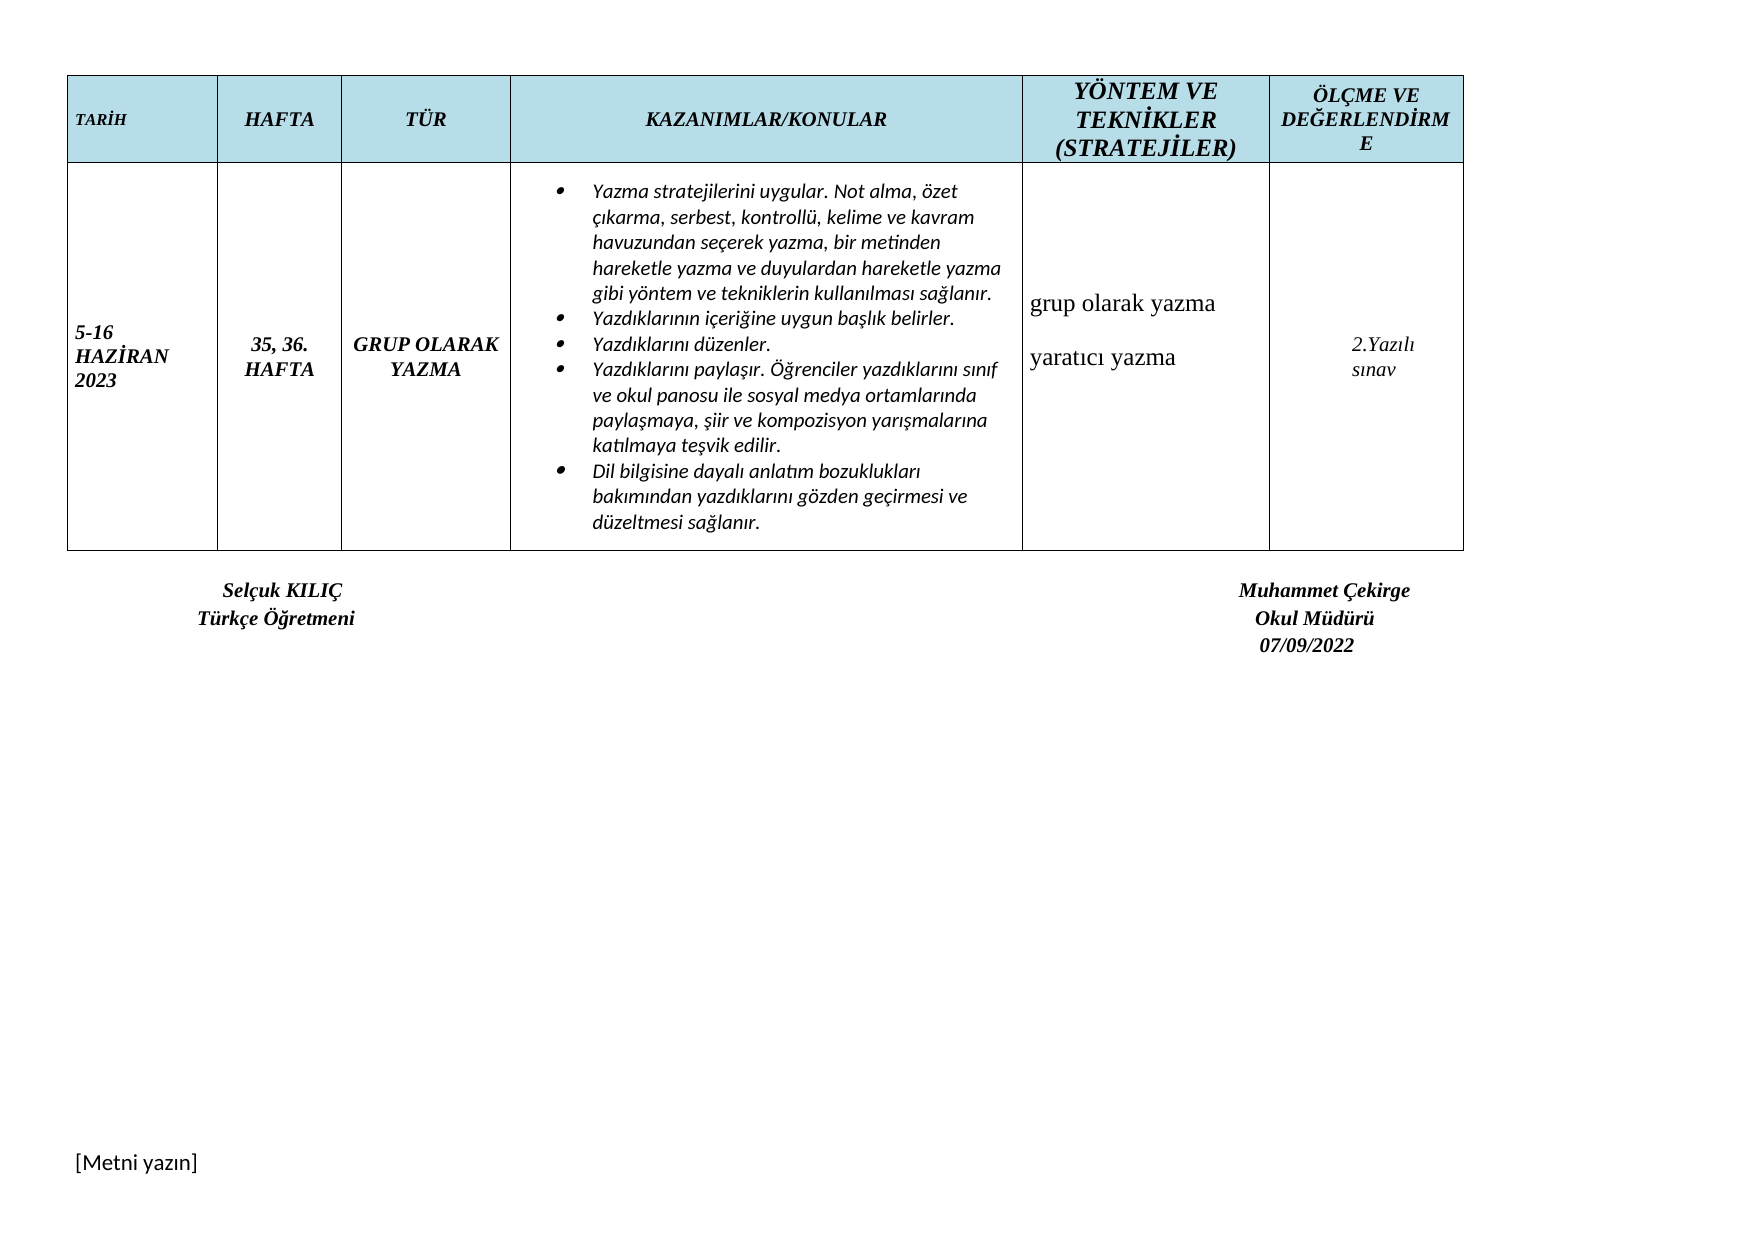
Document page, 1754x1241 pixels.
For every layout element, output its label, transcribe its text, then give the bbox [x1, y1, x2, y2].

list 07/09/2022 [150, 633, 1679, 657]
table_header YÖNTEM VE TEKNİKLER (STRATEJİLER) [1023, 76, 1269, 162]
list Selçuk KILIÇ Muhammet Çekirge [150, 578, 1679, 602]
table_header TÜR [342, 76, 510, 162]
table_header TARİH [68, 76, 217, 162]
table_cell 5-16 HAZİRAN 2023 [68, 163, 217, 549]
table_header HAFTA [218, 76, 341, 162]
table_cell 2.Yazılı sınav [1270, 163, 1463, 549]
table_header ÖLÇME VE DEĞERLENDİRME [1270, 76, 1463, 162]
table_cell 35, 36. HAFTA [218, 163, 341, 549]
table_header KAZANIMLAR/KONULAR [511, 76, 1022, 162]
list Türkçe Öğretmeni Okul Müdürü [150, 606, 1679, 630]
table_cell Yazma stratejilerini uygular. Not alma, özet çıkarma, serbest, kontrollü, kelime ve kavram havuzundan seçerek yazma, bir metinden hareketle yazma ve duyulardan hareketle yazma gibi yöntem ve tekniklerin kullanılması sağlanır. Yazdıklarının içeriğine uygun başlık belirler. Yazdıklarını düzenler. Yazdıklarını paylaşır. Öğrenciler yazdıklarını sınıf ve okul panosu ile sosyal medya ortamlarında paylaşmaya, şiir ve kompozisyon yarışmalarına katılmaya teşvik edilir. Dil bilgisine dayalı anlatım bozuklukları bakımından yazdıklarını gözden geçirmesi ve düzeltmesi sağlanır. [511, 163, 1022, 549]
table_cell GRUP OLARAK YAZMA [342, 163, 510, 549]
table_cell grup olarak yazma yaratıcı yazma [1023, 163, 1269, 549]
